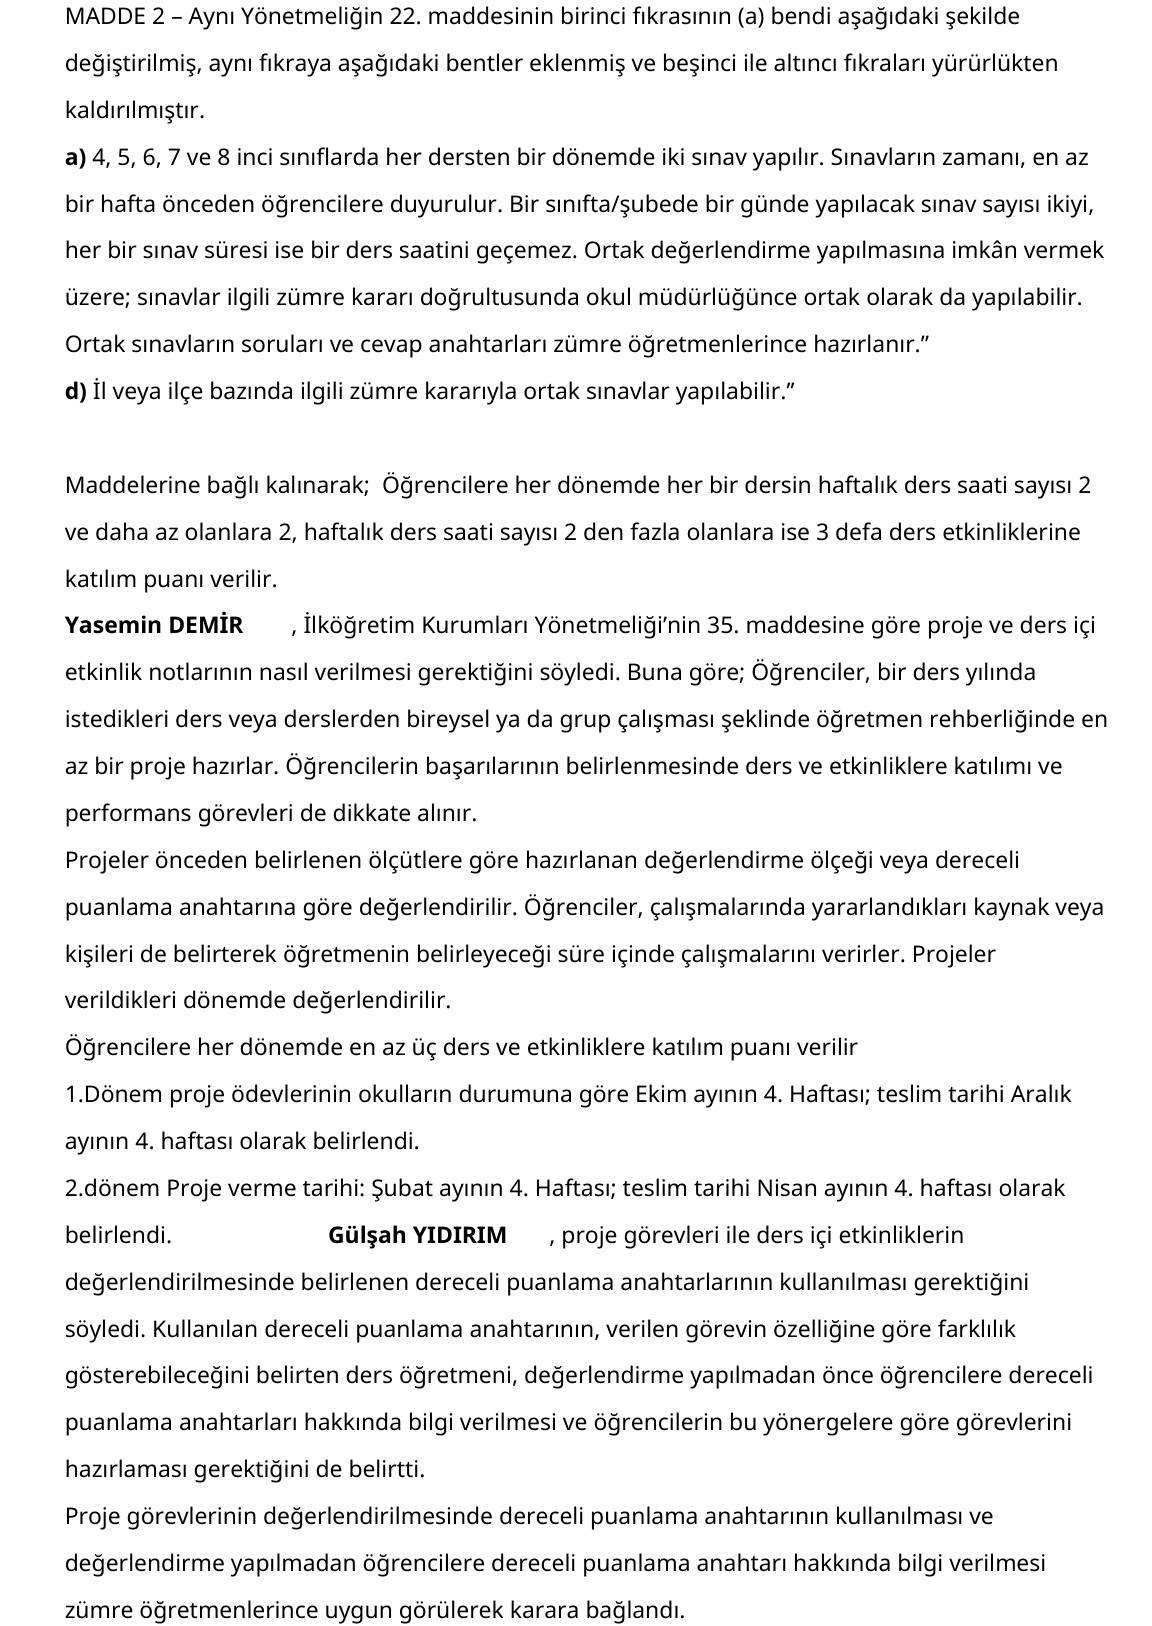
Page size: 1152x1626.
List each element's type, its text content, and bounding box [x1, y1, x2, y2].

text 1.Dönem proje ödevlerinin okulların durumuna göre Ekim ayının 4. Haftası; teslim tarihi Aralık ayının 4. haftası olarak belirlendi. [64, 1078, 1112, 1156]
text Projeler önceden belirlenen ölçütlere göre hazırlanan değerlendirme ölçeği veya dereceli puanlama anahtarına göre değerlendirilir. Öğrenciler, çalışmalarında yararlandıkları kaynak veya kişileri de belirterek öğretmenin belirleyeceği süre içinde çalışmalarını verirler. Projeler verildikleri dönemde değerlendirilir. [64, 844, 1112, 1016]
text Öğrencilere her dönemde en az üç ders ve etkinliklere katılım puanı verilir [64, 1031, 1112, 1062]
text Proje görevlerinin değerlendirilmesinde dereceli puanlama anahtarının kullanılması ve değerlendirme yapılmadan öğrencilere dereceli puanlama anahtarı hakkında bilgi verilmesi zümre öğretmenlerince uygun görülerek karara bağlandı. [64, 1500, 1112, 1625]
text Maddelerine bağlı kalınarak; Öğrencilere her dönemde her bir dersin haftalık ders saati sayısı 2 ve daha az olanlara 2, haftalık ders saati sayısı 2 den fazla olanlara ise 3 defa ders etkinliklerine katılım puanı verilir. [64, 469, 1112, 594]
text Yasemin DEMİR , İlköğretim Kurumları Yönetmeliği’nin 35. maddesine göre proje ve ders içi etkinlik notlarının nasıl verilmesi gerektiğini söyledi. Buna göre; Öğrenciler, bir ders yılında istedikleri ders veya derslerden bireysel ya da grup çalışması şeklinde öğretmen rehberliğinde en az bir proje hazırlar. Öğrencilerin başarılarının belirlenmesinde ders ve etkinliklere katılımı ve performans görevleri de dikkate alınır. [64, 609, 1112, 828]
text d) İl veya ilçe bazında ilgili zümre kararıyla ortak sınavlar yapılabilir.’’ [64, 375, 1112, 406]
text a) 4, 5, 6, 7 ve 8 inci sınıflarda her dersten bir dönemde iki sınav yapılır. Sınavların zamanı, en az bir hafta önceden öğrencilere duyurulur. Bir sınıfta/şubede bir günde yapılacak sınav sayısı ikiyi, her bir sınav süresi ise bir ders saatini geçemez. Ortak değerlendirme yapılmasına imkân vermek üzere; sınavlar ilgili zümre kararı doğrultusunda okul müdürlüğünce ortak olarak da yapılabilir. Ortak sınavların soruları ve cevap anahtarları zümre öğretmenlerince hazırlanır.” [64, 141, 1112, 359]
text MADDE 2 – Aynı Yönetmeliğin 22. maddesinin birinci fıkrasının (a) bendi aşağıdaki şekilde değiştirilmiş, aynı fıkraya aşağıdaki bentler eklenmiş ve beşinci ile altıncı fıkraları yürürlükten kaldırılmıştır. [64, 0, 1112, 125]
text 2.dönem Proje verme tarihi: Şubat ayının 4. Haftası; teslim tarihi Nisan ayının 4. haftası olarak belirlendi. Gülşah YIDIRIM , proje görevleri ile ders içi etkinliklerin değerlendirilmesinde belirlenen dereceli puanlama anahtarlarının kullanılması gerektiğini söyledi. Kullanılan dereceli puanlama anahtarının, verilen görevin özelliğine göre farklılık gösterebileceğini belirten ders öğretmeni, değerlendirme yapılmadan önce öğrencilere dereceli puanlama anahtarları hakkında bilgi verilmesi ve öğrencilerin bu yönergelere göre görevlerini hazırlaması gerektiğini de belirtti. [64, 1172, 1112, 1484]
